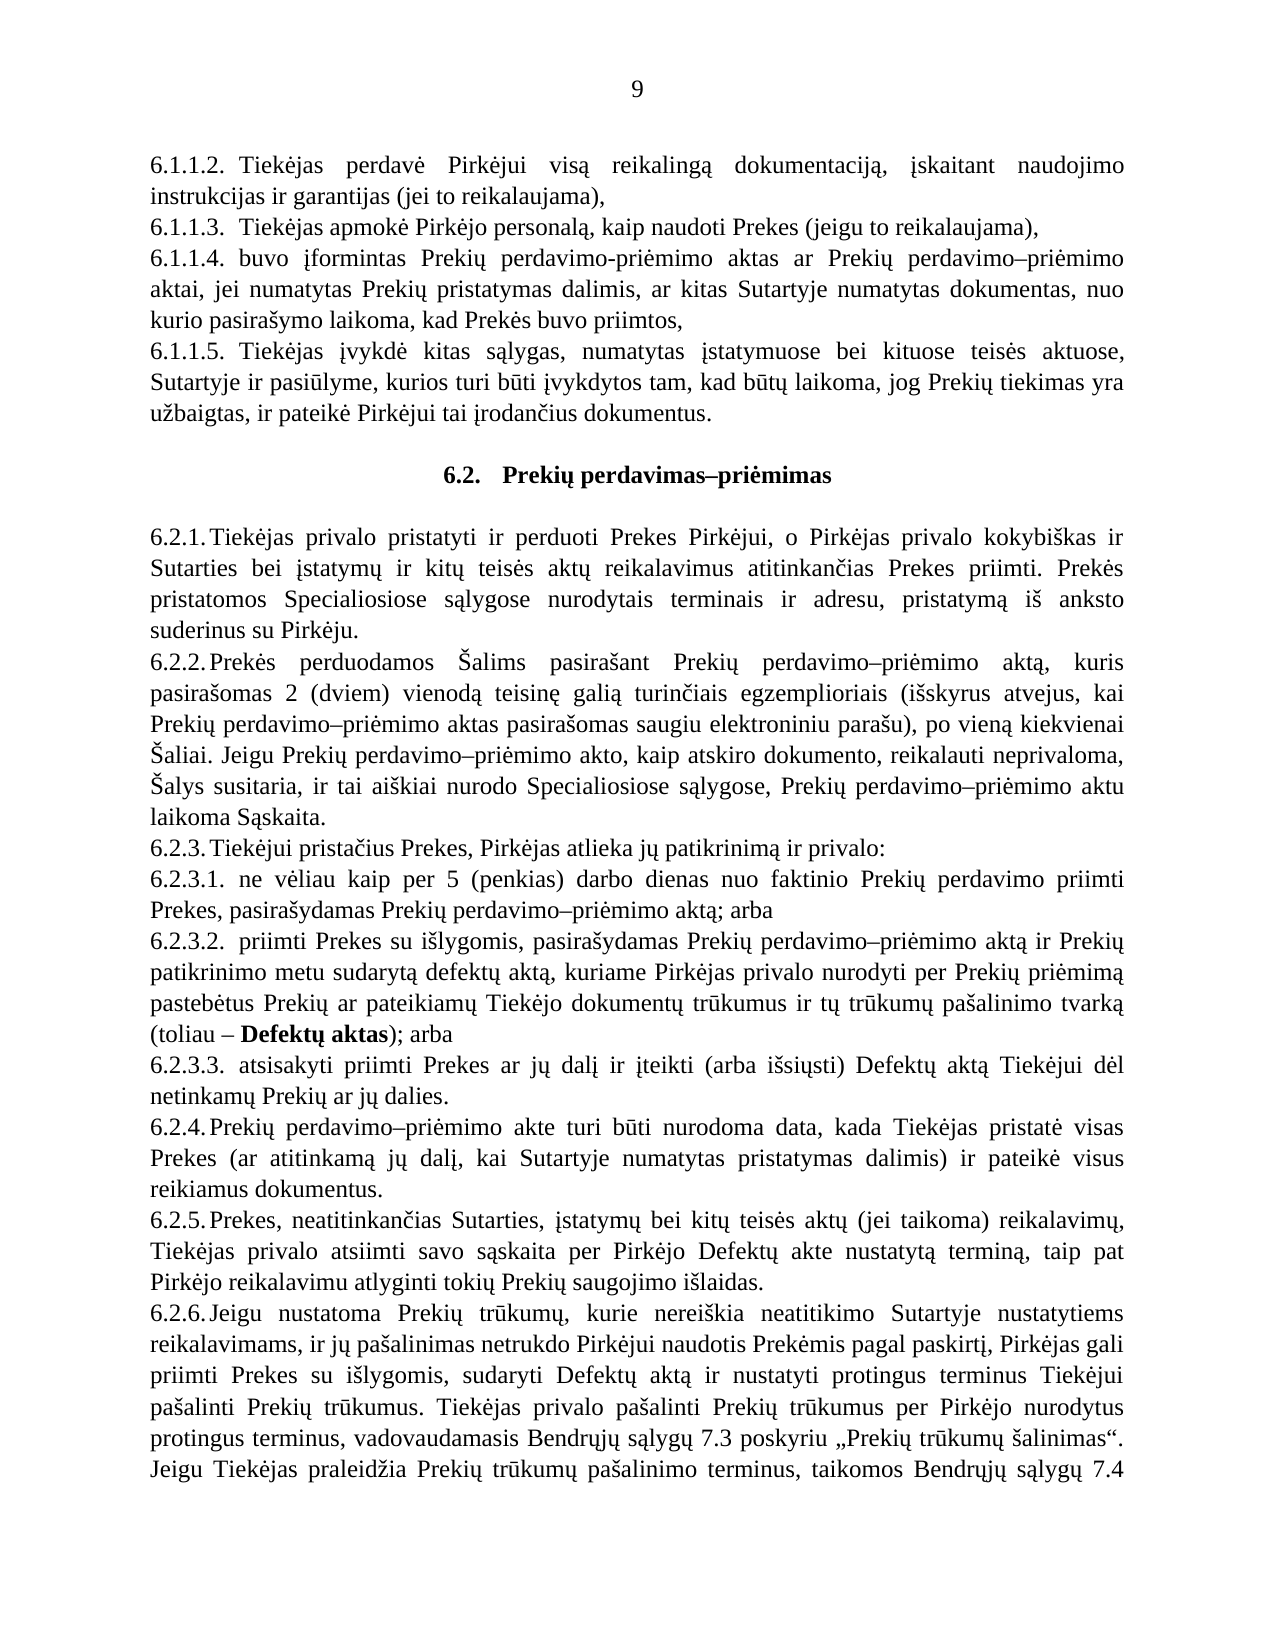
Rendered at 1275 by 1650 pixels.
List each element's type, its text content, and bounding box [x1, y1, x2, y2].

text 6.2.5. Prekes, neatitinkančias Sutarties, įstatymų bei kitų teisės aktų (jei taikoma) reikalavimų, Tiekėjas privalo atsiimti savo sąskaita per Pirkėjo Defektų akte nustatytą terminą, taip pat Pirkėjo reikalavimu atlyginti tokių Prekių saugojimo išlaidas. [150, 1205, 1125, 1296]
text 6.2.1. Tiekėjas privalo pristatyti ir perduoti Prekes Pirkėjui, o Pirkėjas privalo kokybiškas ir Sutarties bei įstatymų ir kitų teisės aktų reikalavimus atitinkančias Prekes priimti. Prekės pristatomos Specialiosiose sąlygose nurodytais terminais ir adresu, pristatymą iš anksto suderinus su Pirkėju. [150, 522, 1125, 644]
text 6.1.1.2. Tiekėjas perdavė Pirkėjui visą reikalingą dokumentaciją, įskaitant naudojimo instrukcijas ir garantijas (jei to reikalaujama), [150, 150, 1125, 210]
text 6.1.1.5. Tiekėjas įvykdė kitas sąlygas, numatytas įstatymuose bei kituose teisės aktuose, Sutartyje ir pasiūlyme, kurios turi būti įvykdytos tam, kad būtų laikoma, jog Prekių tiekimas yra užbaigtas, ir pateikė Pirkėjui tai įrodančius dokumentus. [150, 336, 1125, 427]
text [150, 1298, 1125, 1482]
text 6.2.3.3. atsisakyti priimti Prekes ar jų dalį ir įteikti (arba išsiųsti) Defektų aktą Tiekėjui dėl netinkamų Prekių ar jų dalies. [150, 1050, 1125, 1110]
text 6.2.4. Prekių perdavimo–priėmimo akte turi būti nurodoma data, kada Tiekėjas pristatė visas Prekes (ar atitinkamą jų dalį, kai Sutartyje numatytas pristatymas dalimis) ir pateikė visus reikiamus dokumentus. [150, 1112, 1125, 1203]
text 6.1.1.3. Tiekėjas apmokė Pirkėjo personalą, kaip naudoti Prekes (jeigu to reikalaujama), [150, 212, 1125, 241]
text 6.2. Prekių perdavimas–priėmimas [150, 460, 1125, 489]
text 6.2.3.1. ne vėliau kaip per 5 (penkias) darbo dienas nuo faktinio Prekių perdavimo priimti Prekes, pasirašydamas Prekių perdavimo–priėmimo aktą; arba [150, 864, 1125, 924]
text 6.2.2. Prekės perduodamos Šalims pasirašant Prekių perdavimo–priėmimo aktą, kuris pasirašomas 2 (dviem) vienodą teisinę galią turinčiais egzemplioriais (išskyrus atvejus, kai Prekių perdavimo–priėmimo aktas pasirašomas saugiu elektroniniu parašu), po vieną kiekvienai Šaliai. Jeigu Prekių perdavimo–priėmimo akto, kaip atskiro dokumento, reikalauti neprivaloma, Šalys susitaria, ir tai aiškiai nurodo Specialiosiose sąlygose, Prekių perdavimo–priėmimo aktu laikoma Sąskaita. [150, 647, 1125, 831]
text 6.2.3.2. priimti Prekes su išlygomis, pasirašydamas Prekių perdavimo–priėmimo aktą ir Prekių patikrinimo metu sudarytą defektų aktą, kuriame Pirkėjas privalo nurodyti per Prekių priėmimą pastebėtus Prekių ar pateikiamų Tiekėjo dokumentų trūkumus ir tų trūkumų pašalinimo tvarką (toliau – Defektų aktas); arba [150, 926, 1125, 1048]
text 6.2.3. Tiekėjui pristačius Prekes, Pirkėjas atlieka jų patikrinimą ir privalo: [150, 833, 1125, 862]
text 6.1.1.4. buvo įformintas Prekių perdavimo-priėmimo aktas ar Prekių perdavimo–priėmimo aktai, jei numatytas Prekių pristatymas dalimis, ar kitas Sutartyje numatytas dokumentas, nuo kurio pasirašymo laikoma, kad Prekės buvo priimtos, [150, 243, 1125, 334]
